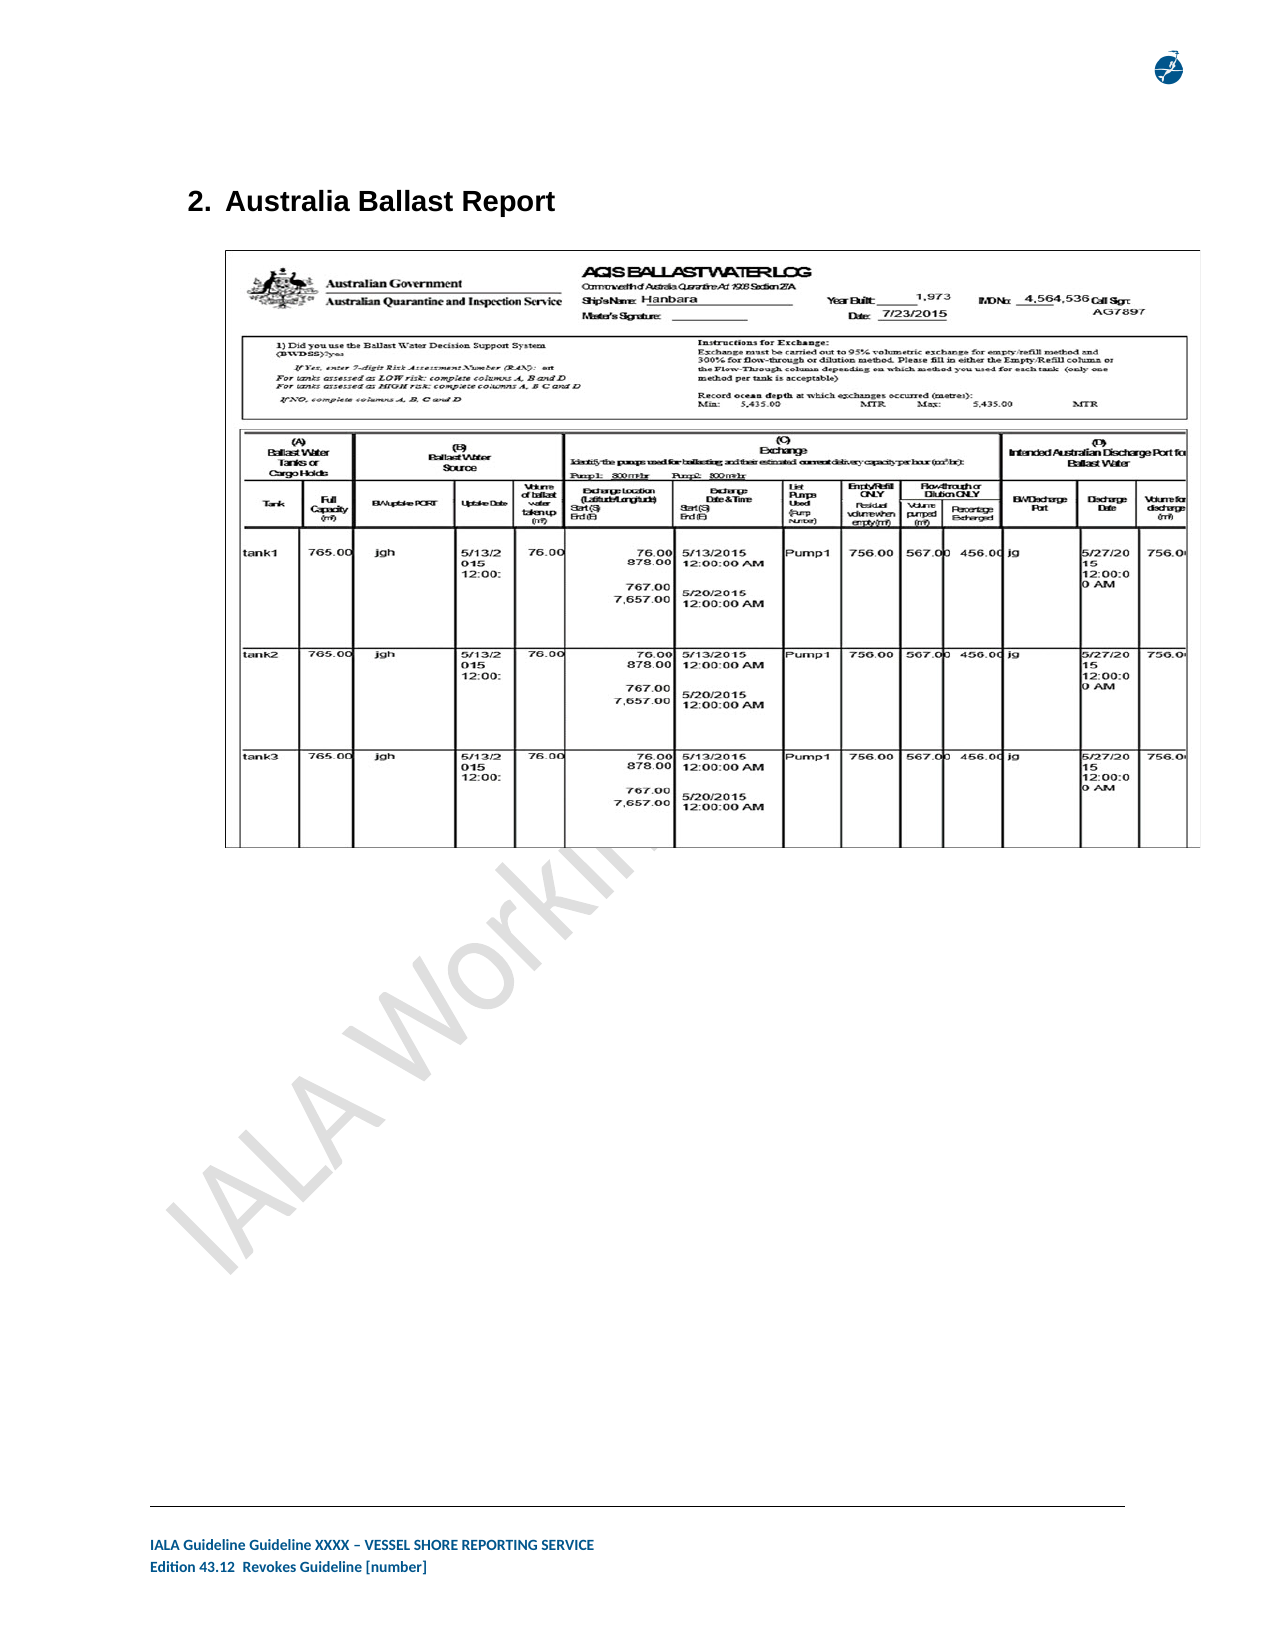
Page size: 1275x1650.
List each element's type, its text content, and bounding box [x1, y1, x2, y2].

list Australia Ballast Report [187, 183, 1125, 217]
picture [1123, 0, 1242, 119]
picture [225, 250, 1200, 848]
